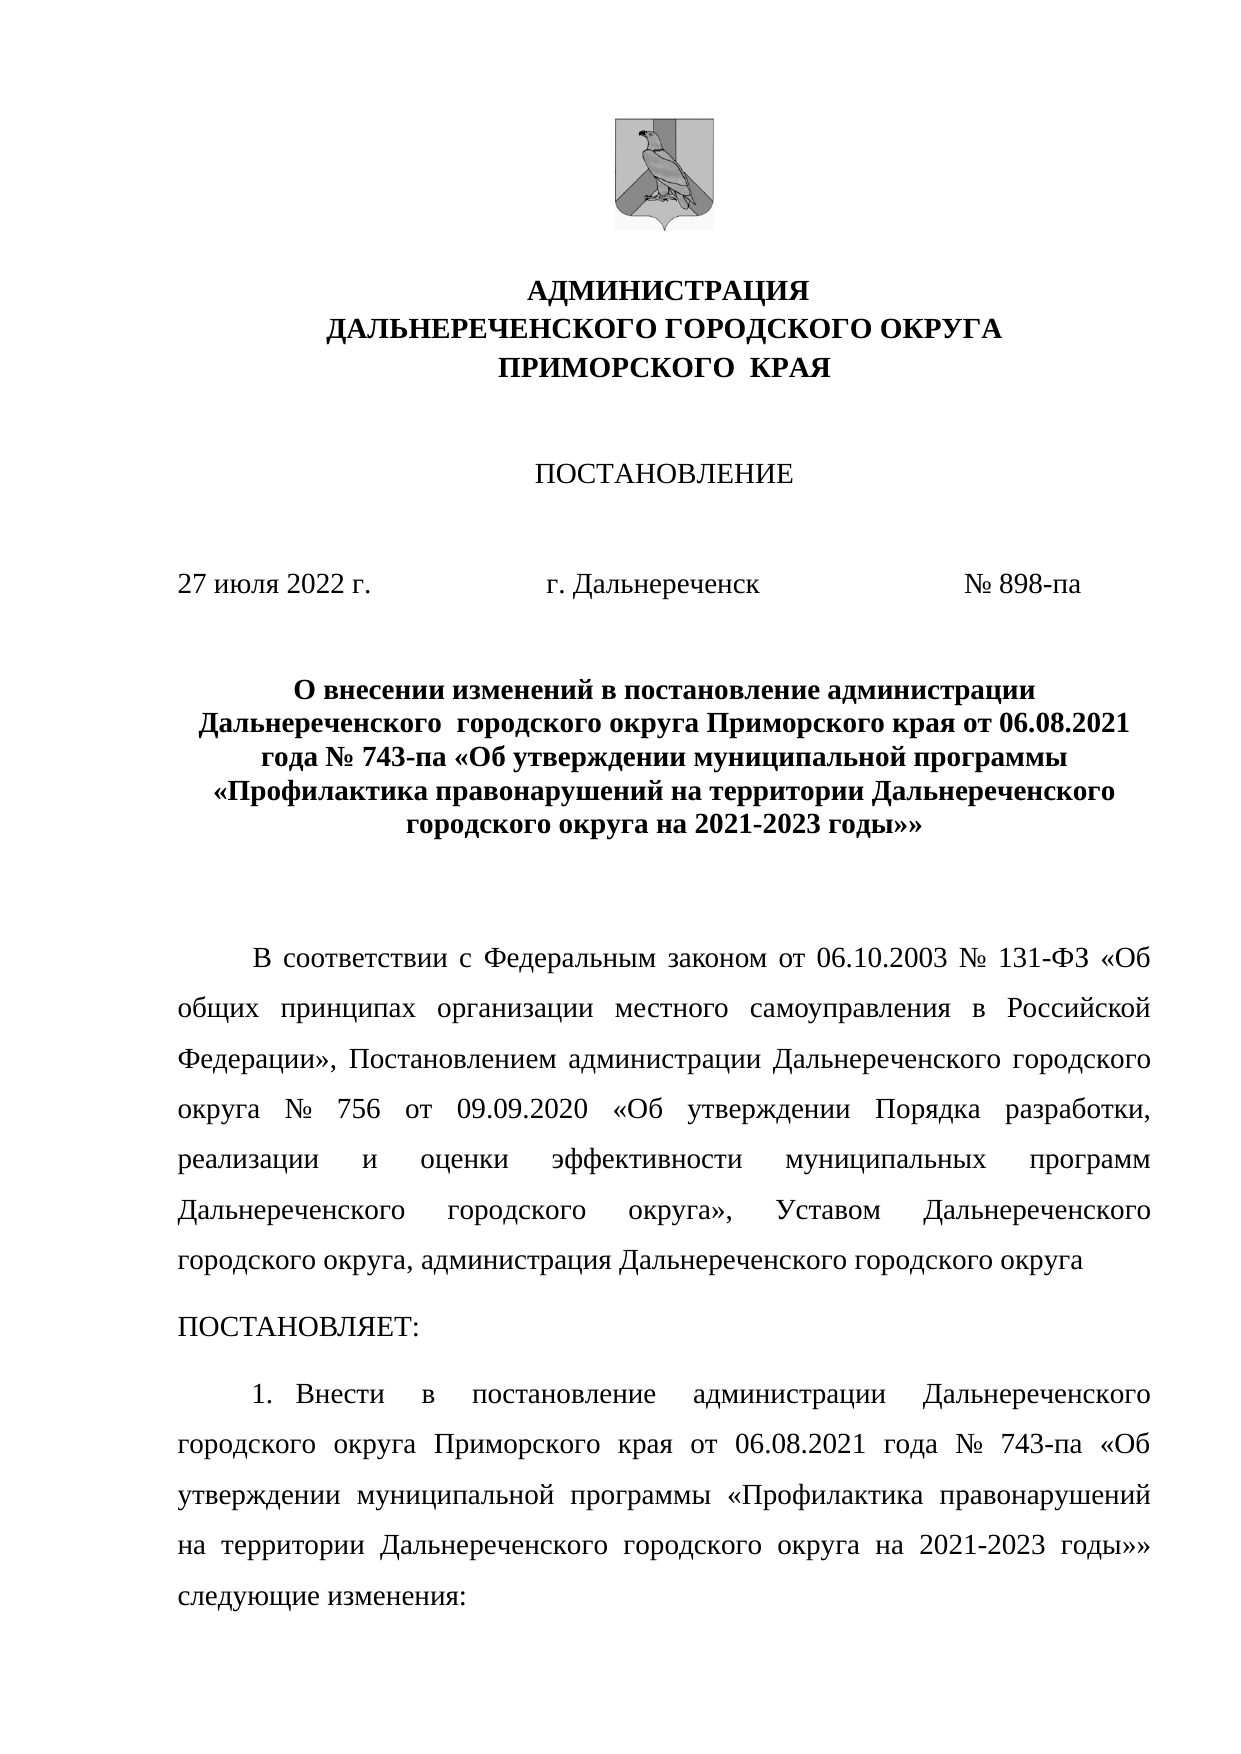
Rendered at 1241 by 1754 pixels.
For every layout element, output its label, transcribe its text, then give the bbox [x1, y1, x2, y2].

text ПОСТАНОВЛЕНИЕ [177, 456, 1152, 489]
text ПРИМОРСКОГО КРАЯ [177, 350, 1152, 384]
text 27 июля 2022 г.. г. Дальнереченск № 898-па [177, 566, 1152, 600]
text О внесении изменений в постановление администрации Дальнереченского городского округа Приморского края от 06.08.2021 года № 743-па «Об утверждении муниципальной программы «Профилактика правонарушений на территории Дальнереченского городского округа на 2021-2023 годы»» [177, 672, 1152, 840]
text В соответствии с Федеральным законом от 06.10.2003 № 131-ФЗ «Об общих принципах организации местного самоуправления в Российской Федерации», Постановлением администрации Дальнереченского городского округа № 756 от 09.09.2020 «Об утверждении Порядка разработки, реализации и оценки эффективности муниципальных программ Дальнереченского городского округа», Уставом Дальнереченского городского округа, администрация Дальнереченского городского округа [177, 940, 1152, 1276]
text ДАЛЬНЕРЕЧЕНСКОГО ГОРОДСКОГО ОКРУГА [177, 312, 1152, 345]
picture [614, 118, 714, 231]
text АДМИНИСТРАЦИЯ [177, 234, 1152, 307]
list Внести в постановление администрации Дальнереченского городского округа Приморского края от 06.08.2021 года № 743-па «Об утверждении муниципальной программы «Профилактика правонарушений на территории Дальнереченского городского округа на 2021-2023 годы»» следующие изменения: [177, 1376, 1152, 1611]
subtitle ПОСТАНОВЛЯЕТ: [177, 1309, 1152, 1343]
